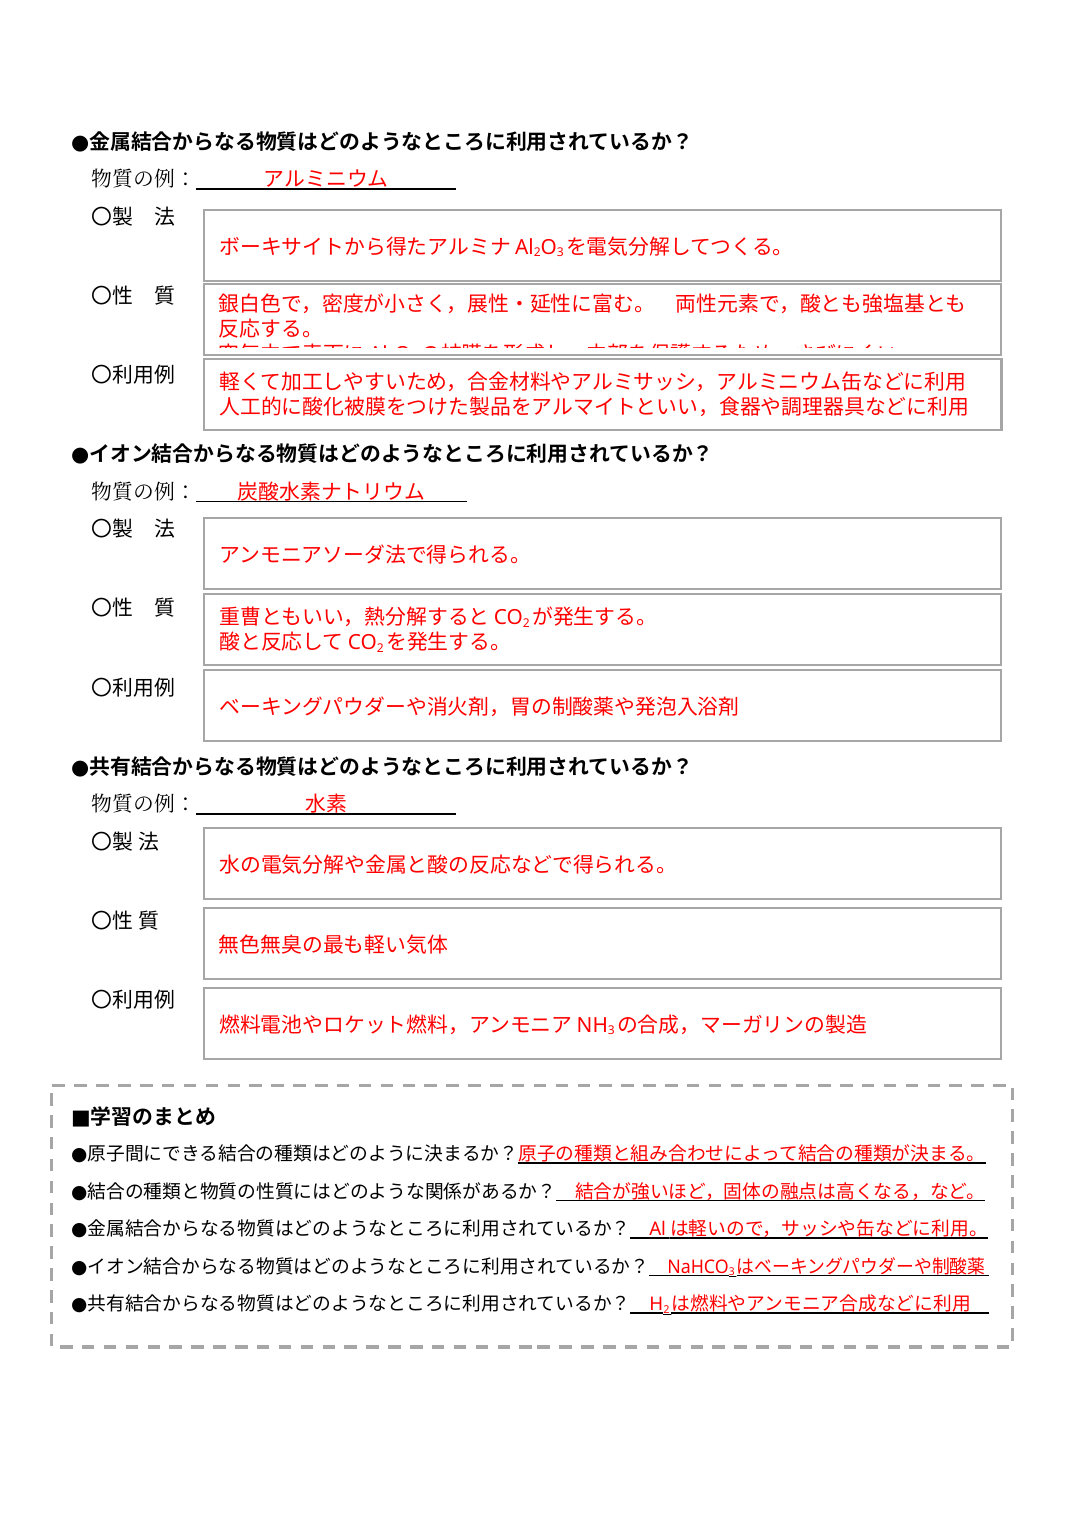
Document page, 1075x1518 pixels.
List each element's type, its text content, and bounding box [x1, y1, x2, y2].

text 〇製 法 [71, 196, 1004, 234]
text ●原子間にできる結合の種類はどのように決まるか？原子の種類と組み合わせによって結合の種類が決まる。 [71, 1134, 1004, 1171]
text 〇製 法 [71, 509, 1004, 546]
text ●金属結合からなる物質はどのようなところに利用されているか？ Alは軽いので，サッシや缶などに利用。 [71, 1209, 1004, 1246]
text 〇性 質 [71, 588, 1004, 626]
text 〇製 法 [71, 821, 1004, 859]
text ●共有結合からなる物質はどのようなところに利用されているか？ H2は燃料やアンモニア合成などに利用 [71, 1284, 1004, 1321]
text ■学習のまとめ [71, 1096, 1004, 1134]
text 〇性 質 [71, 276, 1004, 313]
text 〇利用例 [71, 667, 1004, 705]
text ●イオン結合からなる物質はどのようなところに利用されているか？ [71, 434, 1004, 471]
text 物質の例： アルミニウム [71, 159, 1004, 196]
text ●共有結合からなる物質はどのようなところに利用されているか？ [71, 746, 1004, 784]
text 〇性 質 [71, 901, 1004, 938]
text 物質の例： 水素 [71, 784, 1004, 821]
text ●イオン結合からなる物質はどのようなところに利用されているか？ NaHCO3はベーキングパウダーや制酸薬 [71, 1246, 1004, 1284]
text 〇利用例 [71, 980, 1004, 1017]
text 物質の例： 炭酸水素ナトリウム [71, 471, 1004, 509]
text ●結合の種類と物質の性質にはどのような関係があるか？ 結合が強いほど，固体の融点は高くなる，など。 [71, 1171, 1004, 1209]
text ●金属結合からなる物質はどのようなところに利用されているか？ [71, 121, 1004, 159]
text 〇利用例 [71, 355, 1004, 392]
